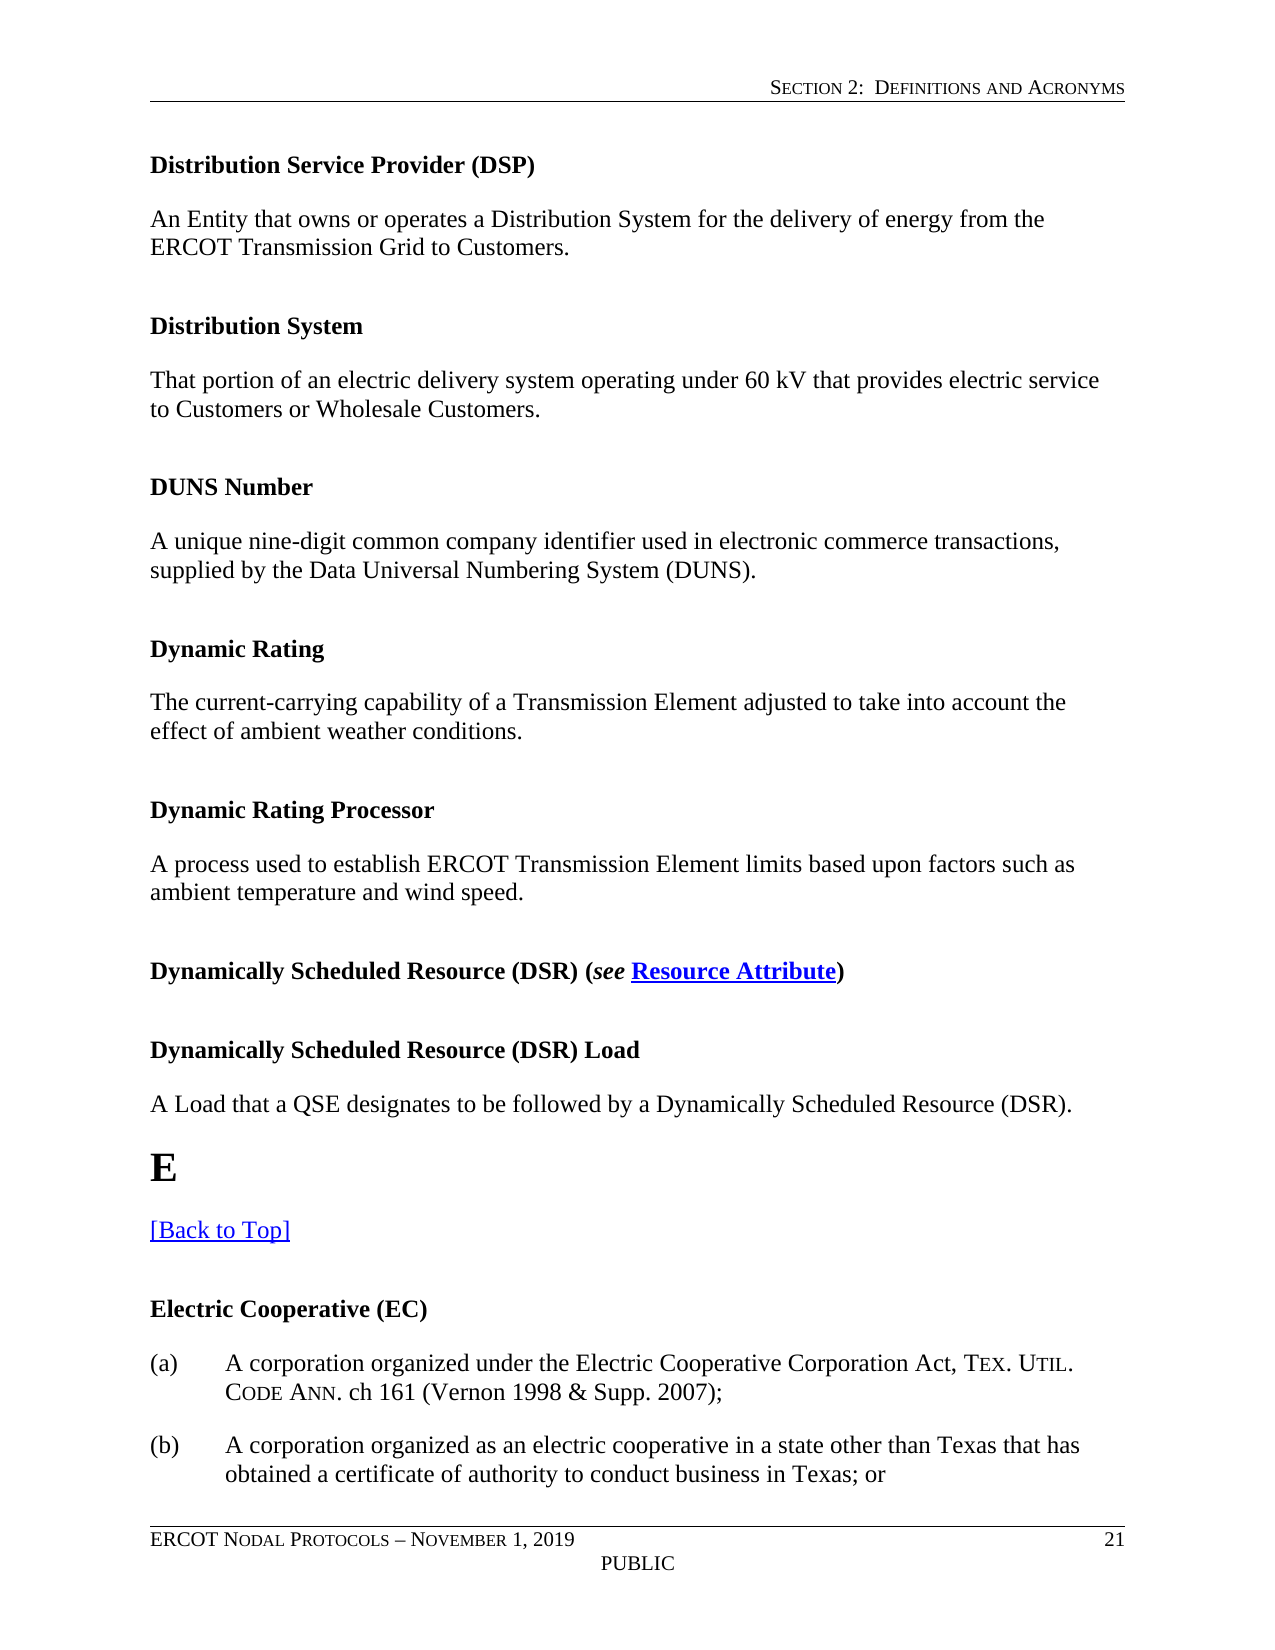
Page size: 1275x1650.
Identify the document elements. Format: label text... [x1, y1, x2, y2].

list (b) A corporation organized as an electric cooperative in a state other than Texas that has obtained a certificate of authority to conduct business in Texas; or [150, 1430, 1125, 1488]
text Dynamic Rating [150, 634, 1125, 662]
text Dynamically Scheduled Resource (DSR) (see Resource Attribute) [150, 956, 1125, 985]
text Distribution System [150, 311, 1125, 340]
list (a) A corporation organized under the Electric Cooperative Corporation Act, Tex. Util. Code Ann. ch 161 (Vernon 1998 & Supp. 2007); [150, 1348, 1125, 1405]
text The current-carrying capability of a Transmission Element adjusted to take into account the effect of ambient weather conditions. [150, 687, 1125, 745]
text That portion of an electric delivery system operating under 60 kV that provides electric service to Customers or Wholesale Customers. [150, 365, 1125, 422]
text DUNS Number [150, 472, 1125, 501]
text Dynamic Rating Processor [150, 795, 1125, 824]
text Electric Cooperative (EC) [150, 1294, 1125, 1323]
text Dynamically Scheduled Resource (DSR) Load [150, 1035, 1125, 1064]
text A Load that a QSE designates to be followed by a Dynamically Scheduled Resource (DSR). [150, 1089, 1125, 1117]
list [Back to Top] [150, 1215, 1125, 1244]
text Distribution Service Provider (DSP) [150, 150, 1125, 179]
text An Entity that owns or operates a Distribution System for the delivery of energy from the ERCOT Transmission Grid to Customers. [150, 204, 1125, 261]
text A process used to establish ERCOT Transmission Element limits based upon factors such as ambient temperature and wind speed. [150, 849, 1125, 906]
text E [150, 1142, 1125, 1190]
text A unique nine-digit common company identifier used in electronic commerce transactions, supplied by the Data Universal Numbering System (DUNS). [150, 526, 1125, 584]
